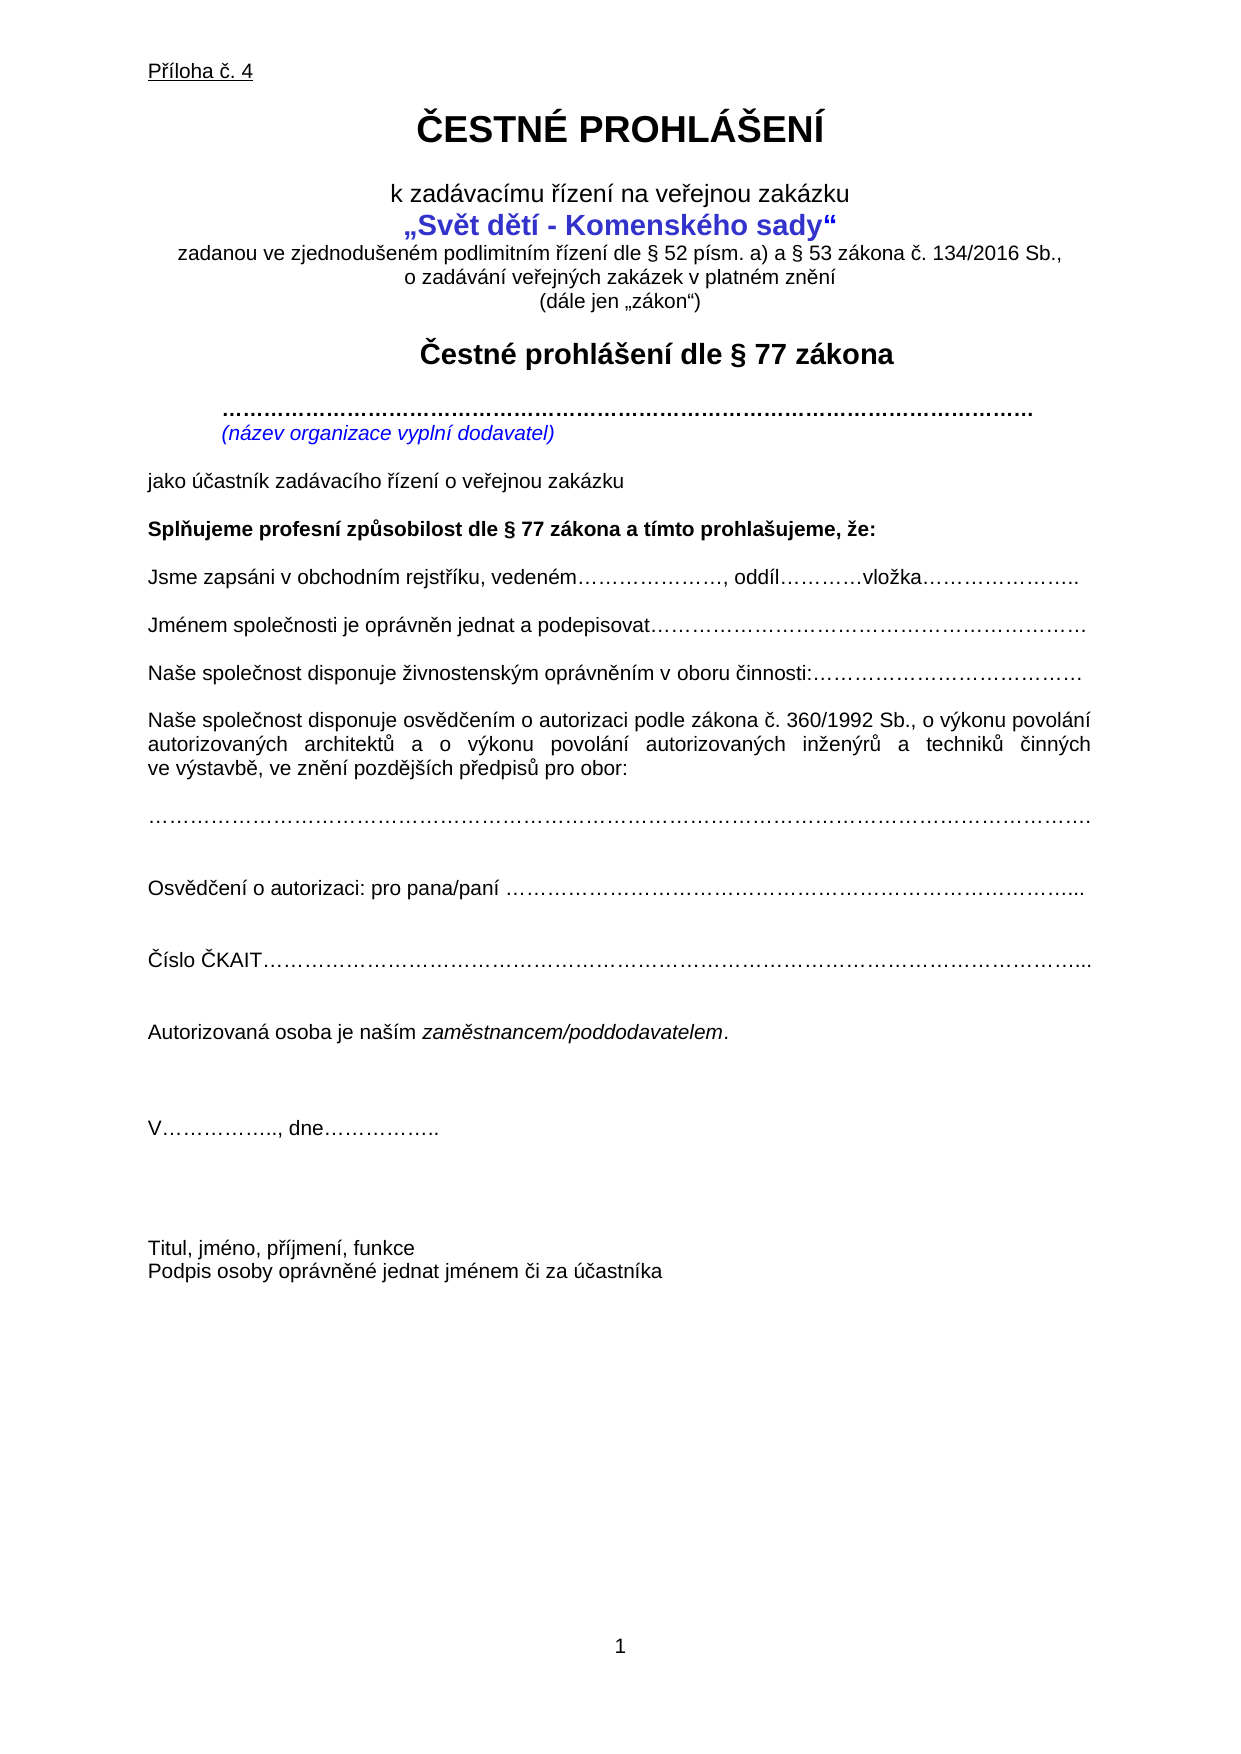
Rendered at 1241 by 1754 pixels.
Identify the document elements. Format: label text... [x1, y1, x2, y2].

text Osvědčení o autorizaci: pro pana/paní ………………………………………………………………………... [148, 876, 1092, 900]
text Naše společnost disponuje živnostenským oprávněním v oboru činnosti:………………………………… [148, 660, 1092, 684]
text Číslo ČKAIT………………………………………………………………………………………………………... [148, 948, 1092, 972]
text Splňujeme profesní způsobilost dle § 77 zákona a tímto prohlašujeme, že: [148, 517, 1092, 541]
text zadanou ve zjednodušeném podlimitním řízení dle § 52 písm. a) a § 53 zákona č. 134/2016 Sb., o zadávání veřejných zakázek v platném znění [148, 241, 1092, 289]
subtitle Čestné prohlášení [148, 107, 1092, 150]
text Jsme zapsáni v obchodním rejstříku, vedeném…………………, oddíl…………vložka………………….. [148, 564, 1092, 588]
text Podpis osoby oprávněné jednat jménem či za účastníka [148, 1259, 1092, 1283]
text ……………………………………………………………………………………………………… (název organizace vyplní dodavatel) [221, 397, 1092, 445]
text (dále jen „zákon“) [148, 289, 1092, 313]
text k zadávacímu řízení na veřejnou zakázku [148, 179, 1092, 208]
text Naše společnost disponuje osvědčením o autorizaci podle zákona č. 360/1992 Sb., o výkonu povolání autorizovaných architektů a o výkonu povolání autorizovaných inženýrů a techniků činných ve výstavbě, ve znění pozdějších předpisů pro obor: [148, 708, 1092, 780]
text Čestné prohlášení dle § 77 zákona [221, 337, 1092, 371]
text Příloha č. 4 [148, 59, 1092, 83]
text V…………….., dne…………….. [148, 1116, 1092, 1139]
text Autorizovaná osoba je naším zaměstnancem/poddodavatelem. [148, 1020, 1092, 1044]
text Jménem společnosti je oprávněn jednat a podepisovat……………………………………………………… [148, 612, 1092, 636]
text „Svět dětí - Komenského sady“ [148, 208, 1092, 241]
text Titul, jméno, příjmení, funkce [148, 1235, 1092, 1259]
text jako účastník zadávacího řízení o veřejnou zakázku [148, 469, 1092, 493]
text ………………………………………………………………………………………………………………………. [148, 804, 1092, 828]
